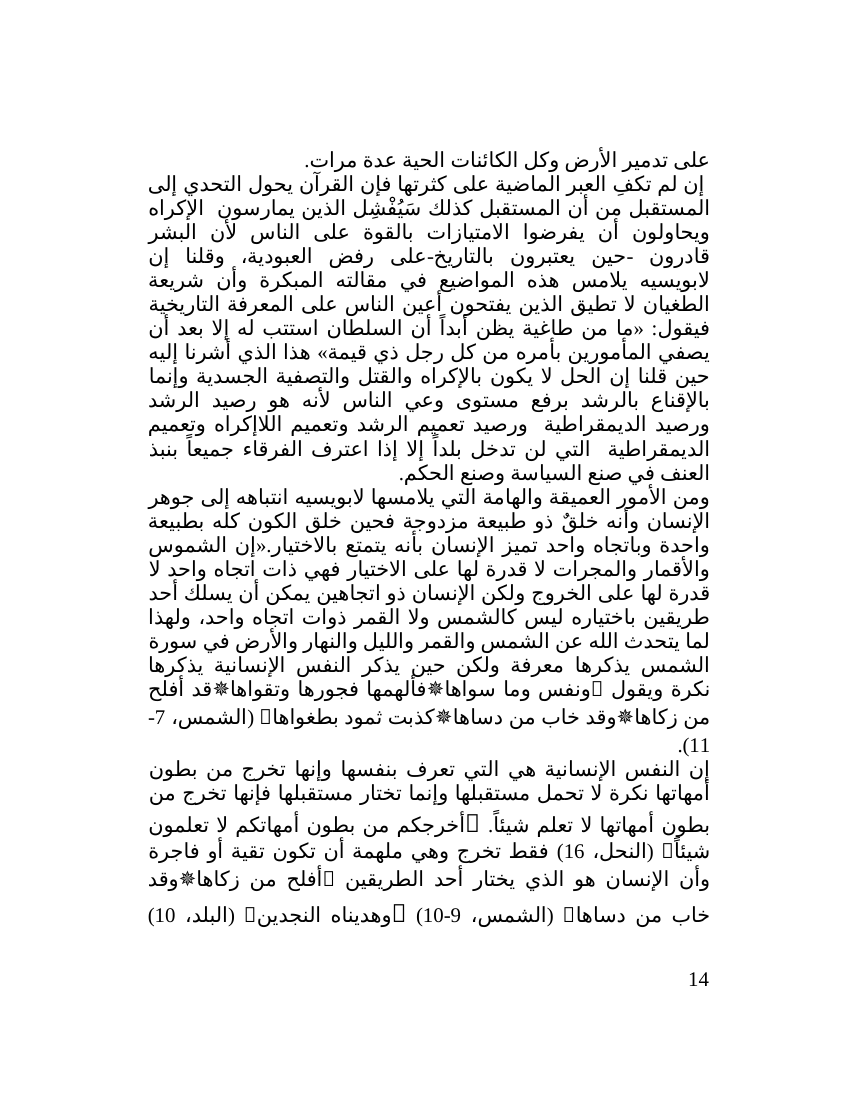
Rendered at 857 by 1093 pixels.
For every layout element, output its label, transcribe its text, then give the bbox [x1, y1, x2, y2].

text ومن الأمور العميقة والهامة التي يلامسها لابويسيه انتباهه إلى جوهر الإنسان وأنه خلقٌ ذو طبيعة مزدوجة فحين خلق الكون كله بطبيعة واحدة وباتجاه واحد تميز الإنسان بأنه يتمتع بالاختيار.«إن الشموس والأقمار والمجرات لا قدرة لها على الاختيار فهي ذات اتجاه واحد لا قدرة لها على الخروج ولكن الإنسان ذو اتجاهين يمكن أن يسلك أحد طريقين باختياره ليس كالشمس ولا القمر ذوات اتجاه واحد، ولهذا لما يتحدث الله عن الشمس والقمر والليل والنهار والأرض في سورة الشمس يذكرها معرفة ولكن حين يذكر النفس الإنسانية يذكرها نكرة ويقول ونفس وما سواها✵فألهمها فجورها وتقواها✵قد أفلح من زكاها✵وقد خاب من دساها✵كذبت ثمود بطغواها (الشمس، 7-11). [148, 484, 710, 757]
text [148, 757, 710, 931]
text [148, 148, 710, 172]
text إن لم تكفِ العبر الماضية على كثرتها فإن القرآن يحول التحدي إلى المستقبل من أن المستقبل كذلك سَيُفْشِل الذين يمارسون الإكراه ويحاولون أن يفرضوا الامتيازات بالقوة على الناس لأن البشر قادرون -حين يعتبرون بالتاريخ-على رفض العبودية، وقلنا إن لابويسيه يلامس هذه المواضيع في مقالته المبكرة وأن شريعة الطغيان لا تطيق الذين يفتحون أعين الناس على المعرفة التاريخية فيقول: «ما من طاغية يظن أبداً أن السلطان استتب له إلا بعد أن يصفي المأمورين بأمره من كل رجل ذي قيمة» هذا الذي أشرنا إليه حين قلنا إن الحل لا يكون بالإكراه والقتل والتصفية الجسدية وإنما بالإقناع بالرشد برفع مستوى وعي الناس لأنه هو رصيد الرشد ورصيد الديمقراطية ورصيد تعميم الرشد وتعميم اللاإكراه وتعميم الديمقراطية التي لن تدخل بلداً إلا إذا اعترف الفرقاء جميعاً بنبذ العنف في صنع السياسة وصنع الحكم. [148, 172, 710, 484]
